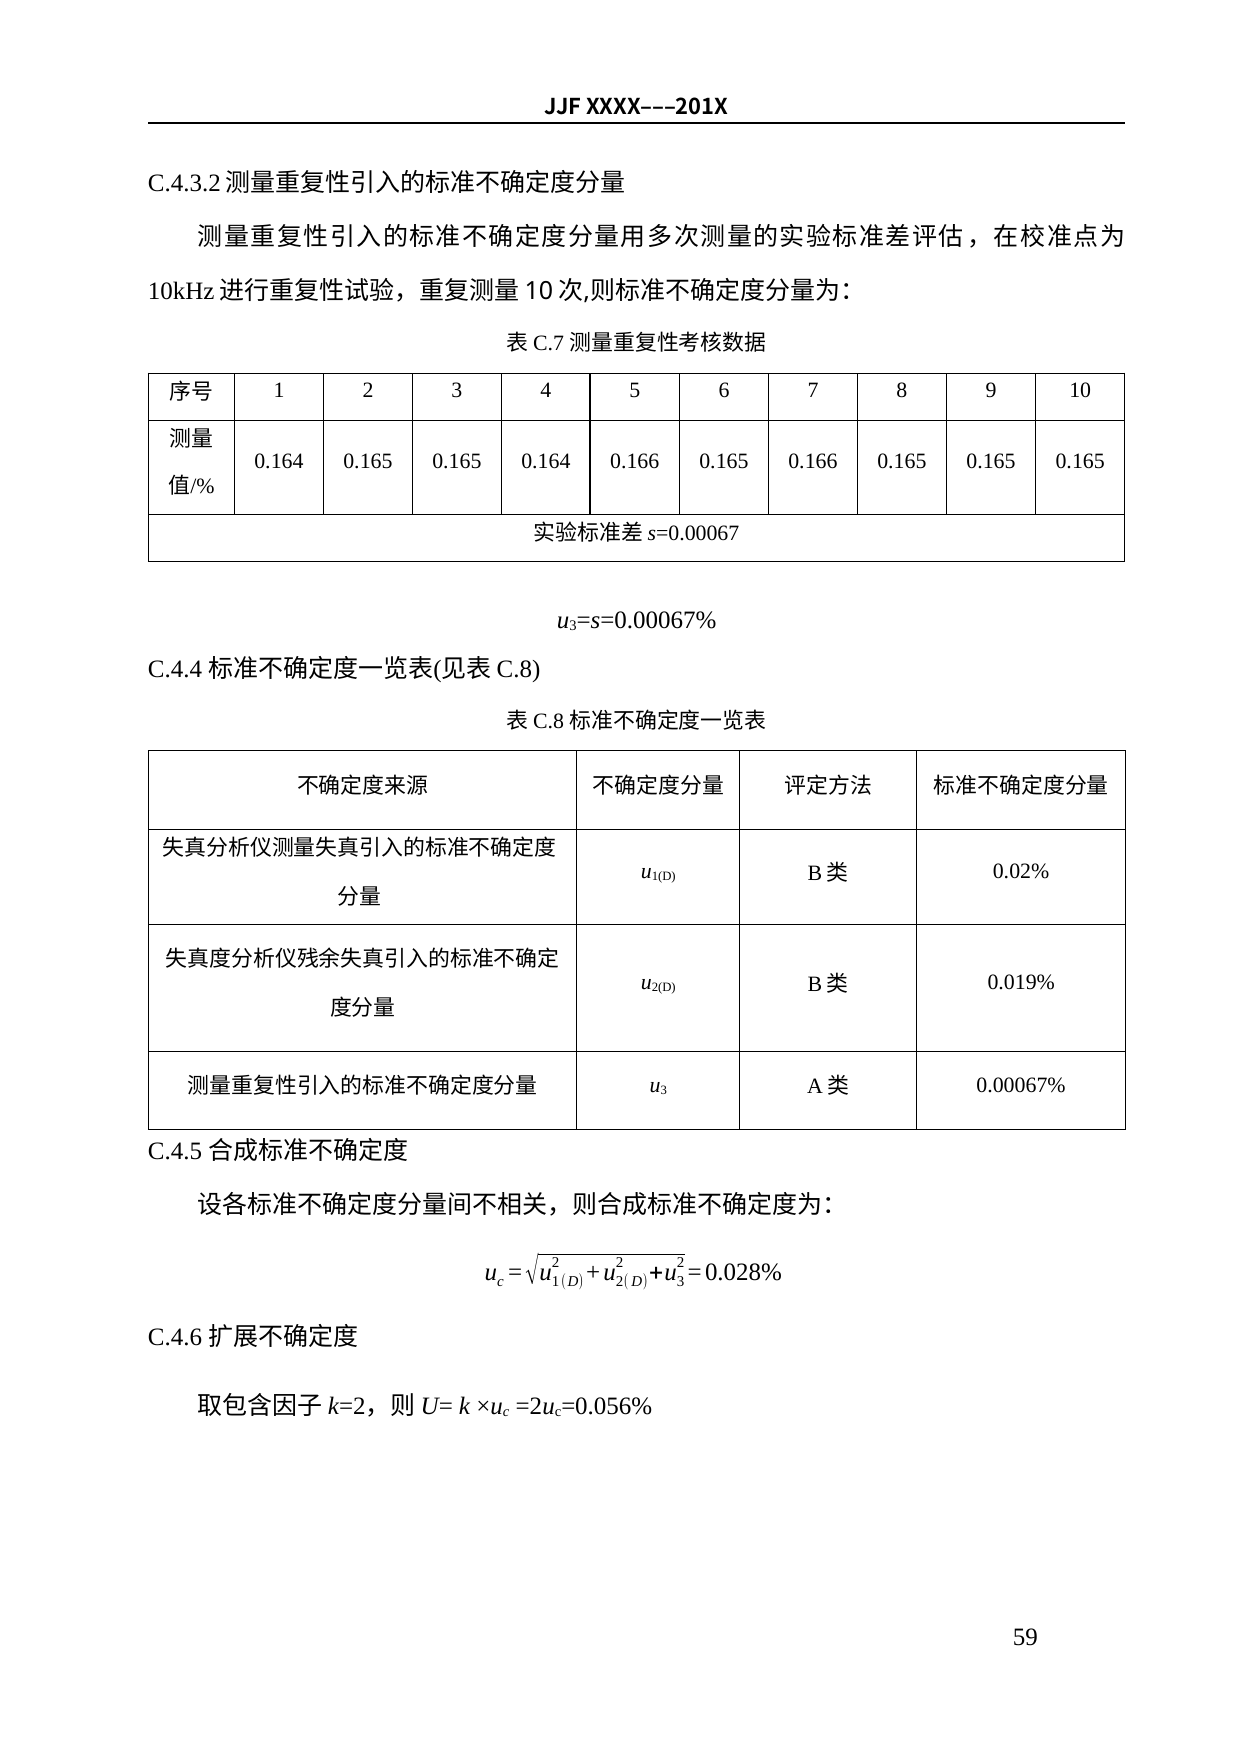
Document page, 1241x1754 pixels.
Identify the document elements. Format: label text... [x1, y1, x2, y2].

table_cell B类 [740, 925, 916, 1051]
table_cell 0.165 [858, 421, 946, 514]
table_header 6 [680, 374, 768, 419]
table_cell u2(D) [577, 925, 739, 1051]
table_header 8 [858, 374, 946, 419]
table_cell 失真分析仪测量失真引入的标准不确定度分量 [149, 830, 576, 923]
table_cell 0.165 [413, 421, 501, 514]
table_cell 失真度分析仪残余失真引入的标准不确定度分量 [149, 925, 576, 1051]
table_header 不确定度分量 [577, 751, 739, 829]
text C.4.3.2测量重复性引入的标准不确定度分量 [148, 162, 1125, 198]
table_cell 0.165 [680, 421, 768, 514]
text u3=s=0.00067% [148, 605, 1125, 634]
table_cell 0.166 [769, 421, 857, 514]
table_cell 实验标准差s=0.00067 [149, 515, 1124, 561]
text C.4.6 扩展不确定度 [148, 1317, 1125, 1353]
table_header 3 [413, 374, 501, 419]
table_header 标准不确定度分量 [917, 751, 1125, 829]
table_header 不确定度来源 [149, 751, 576, 829]
text 取包含因子k=2，则U= k ×uc =2uc=0.056% [148, 1371, 1119, 1436]
table_header 7 [769, 374, 857, 419]
table_cell u1(D) [577, 830, 739, 923]
table_header 5 [591, 374, 679, 419]
table_cell u3 [577, 1052, 739, 1129]
table_header 1 [235, 374, 323, 419]
table_cell 0.166 [591, 421, 679, 514]
table_header 10 [1036, 374, 1124, 419]
table_cell 测量重复性引入的标准不确定度分量 [149, 1052, 576, 1129]
text 测量重复性引入的标准不确定度分量用多次测量的实验标准差评估，在校准点为10kHz进行重复性试验，重复测量10次,则标准不确定度分量为： [148, 216, 1125, 307]
table_cell 0.165 [947, 421, 1035, 514]
table_cell 测量值/% [149, 421, 234, 514]
text C.4.4 标准不确定度一览表(见表C.8) [148, 648, 1125, 684]
table_cell A类 [740, 1052, 916, 1129]
table_header 评定方法 [740, 751, 916, 829]
text 表C.8 标准不确定度一览表 [148, 703, 1125, 734]
table_cell 0.165 [324, 421, 412, 514]
table_cell 0.02% [917, 830, 1125, 923]
text 设各标准不确定度分量间不相关，则合成标准不确定度为： [148, 1185, 1125, 1221]
table_cell 0.164 [235, 421, 323, 514]
table_cell 0.165 [1036, 421, 1124, 514]
table_cell 0.00067% [917, 1052, 1125, 1129]
table_header 4 [502, 374, 589, 419]
text 表C.7 测量重复性考核数据 [148, 325, 1125, 357]
table_cell 0.164 [502, 421, 589, 514]
table_cell 0.019% [917, 925, 1125, 1051]
table_header 序号 [149, 374, 234, 419]
text C.4.5 合成标准不确定度 [148, 1130, 1125, 1167]
table_header 2 [324, 374, 412, 419]
table_cell B类 [740, 830, 916, 923]
table_header 9 [947, 374, 1035, 419]
